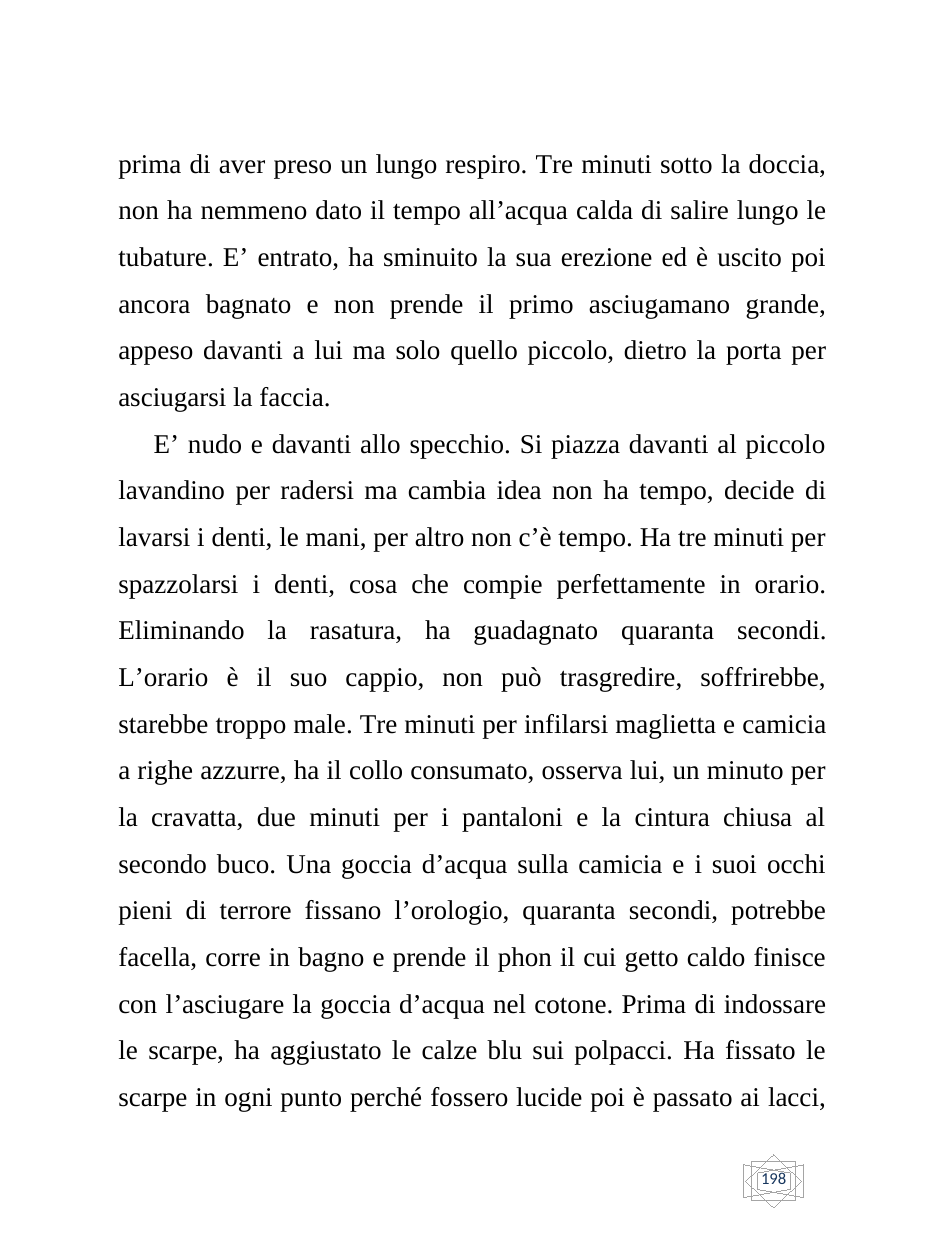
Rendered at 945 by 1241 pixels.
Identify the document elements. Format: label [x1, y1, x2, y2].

text [118, 428, 827, 1112]
text [118, 148, 827, 412]
